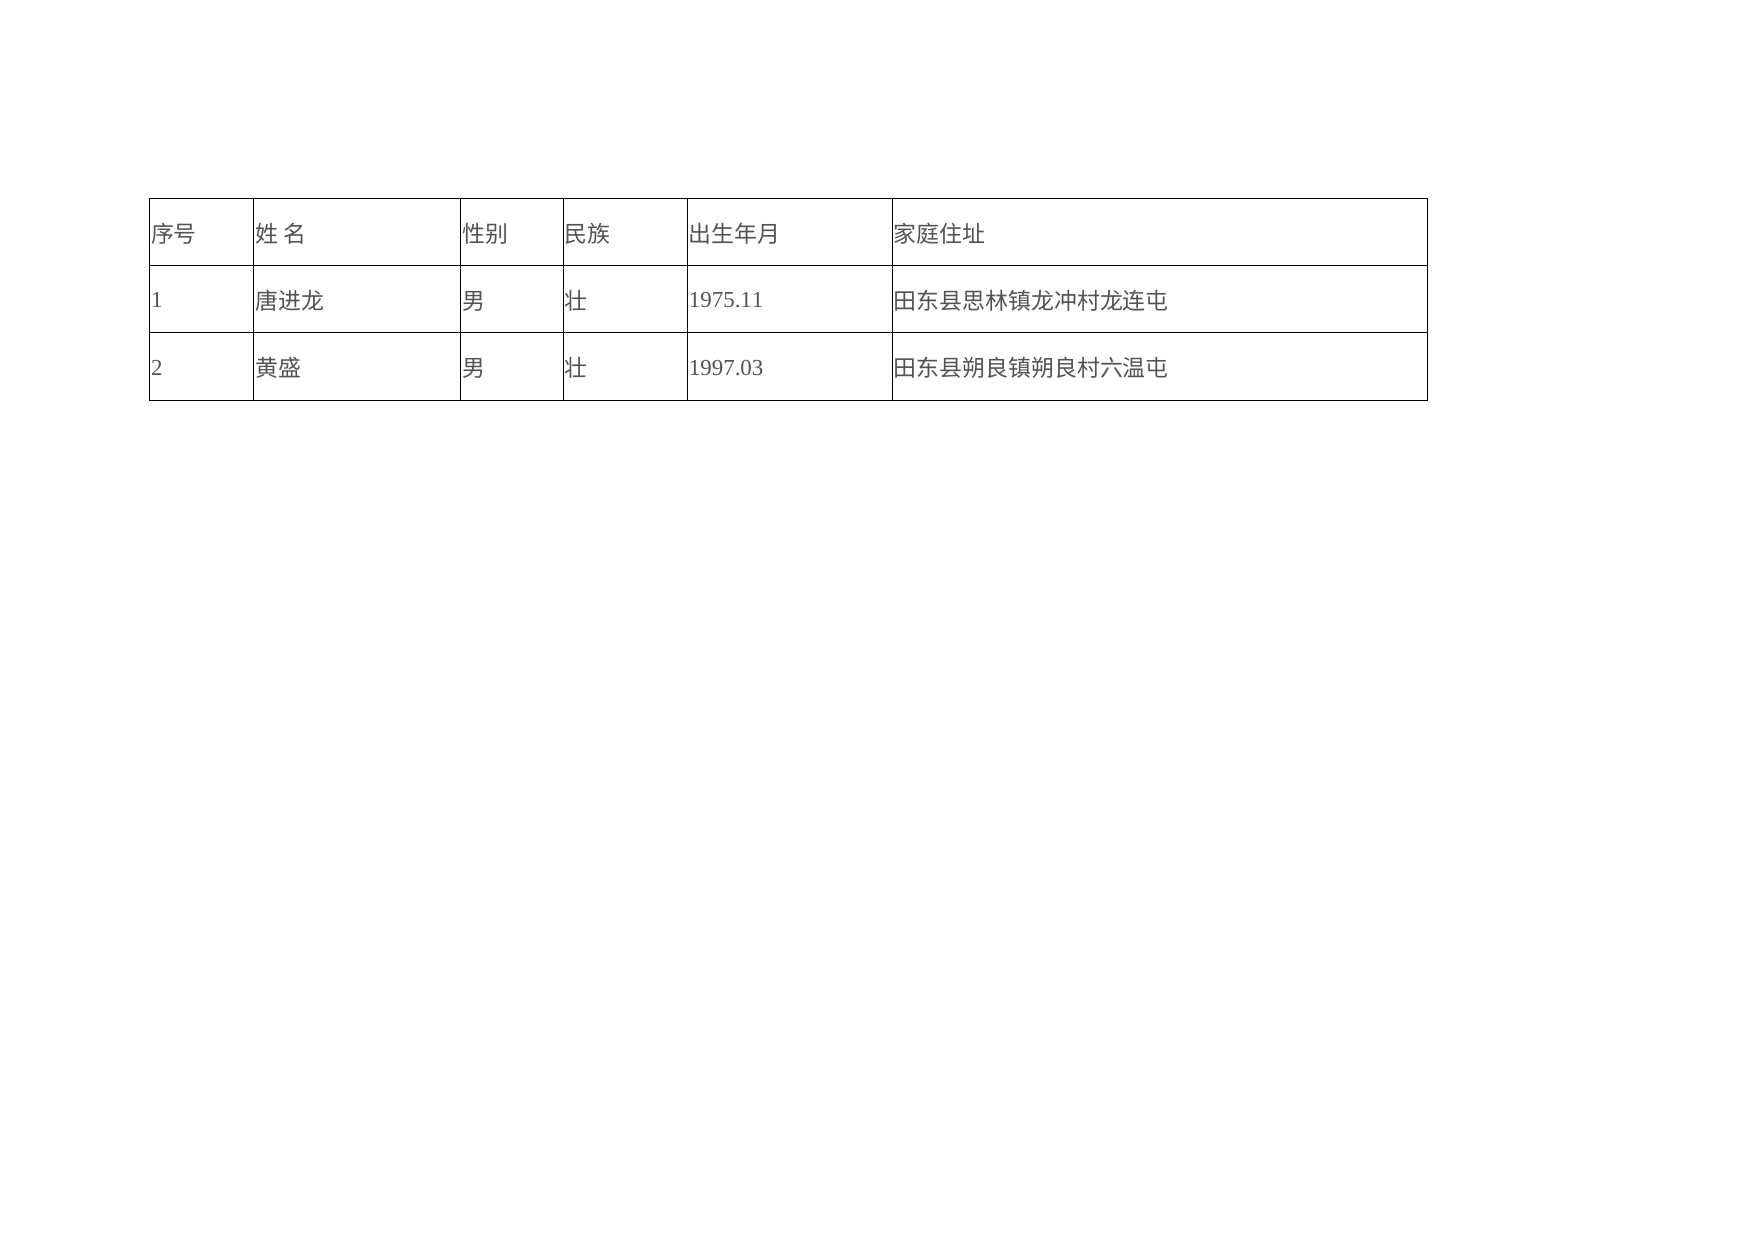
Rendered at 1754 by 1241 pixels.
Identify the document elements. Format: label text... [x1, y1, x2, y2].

table_cell 男 [461, 266, 563, 332]
table_cell 唐进龙 [254, 266, 460, 332]
table_header 序号 [150, 199, 253, 265]
table_header 性别 [461, 199, 563, 265]
table_header 姓 名 [254, 199, 460, 265]
table_header 出生年月 [688, 199, 892, 265]
table_cell 2 [150, 333, 253, 399]
table_cell 田东县思林镇龙冲村龙连屯 [893, 266, 1427, 332]
table_header 家庭住址 [893, 199, 1427, 265]
table_cell 1975.11 [688, 266, 892, 332]
table_header 民族 [564, 199, 687, 265]
table_cell 1 [150, 266, 253, 332]
table_cell 壮 [564, 333, 687, 399]
table_cell 1997.03 [688, 333, 892, 399]
table_cell 男 [461, 333, 563, 399]
table_cell 黄盛 [254, 333, 460, 399]
table_cell 壮 [564, 266, 687, 332]
table_cell 田东县朔良镇朔良村六温屯 [893, 333, 1427, 399]
